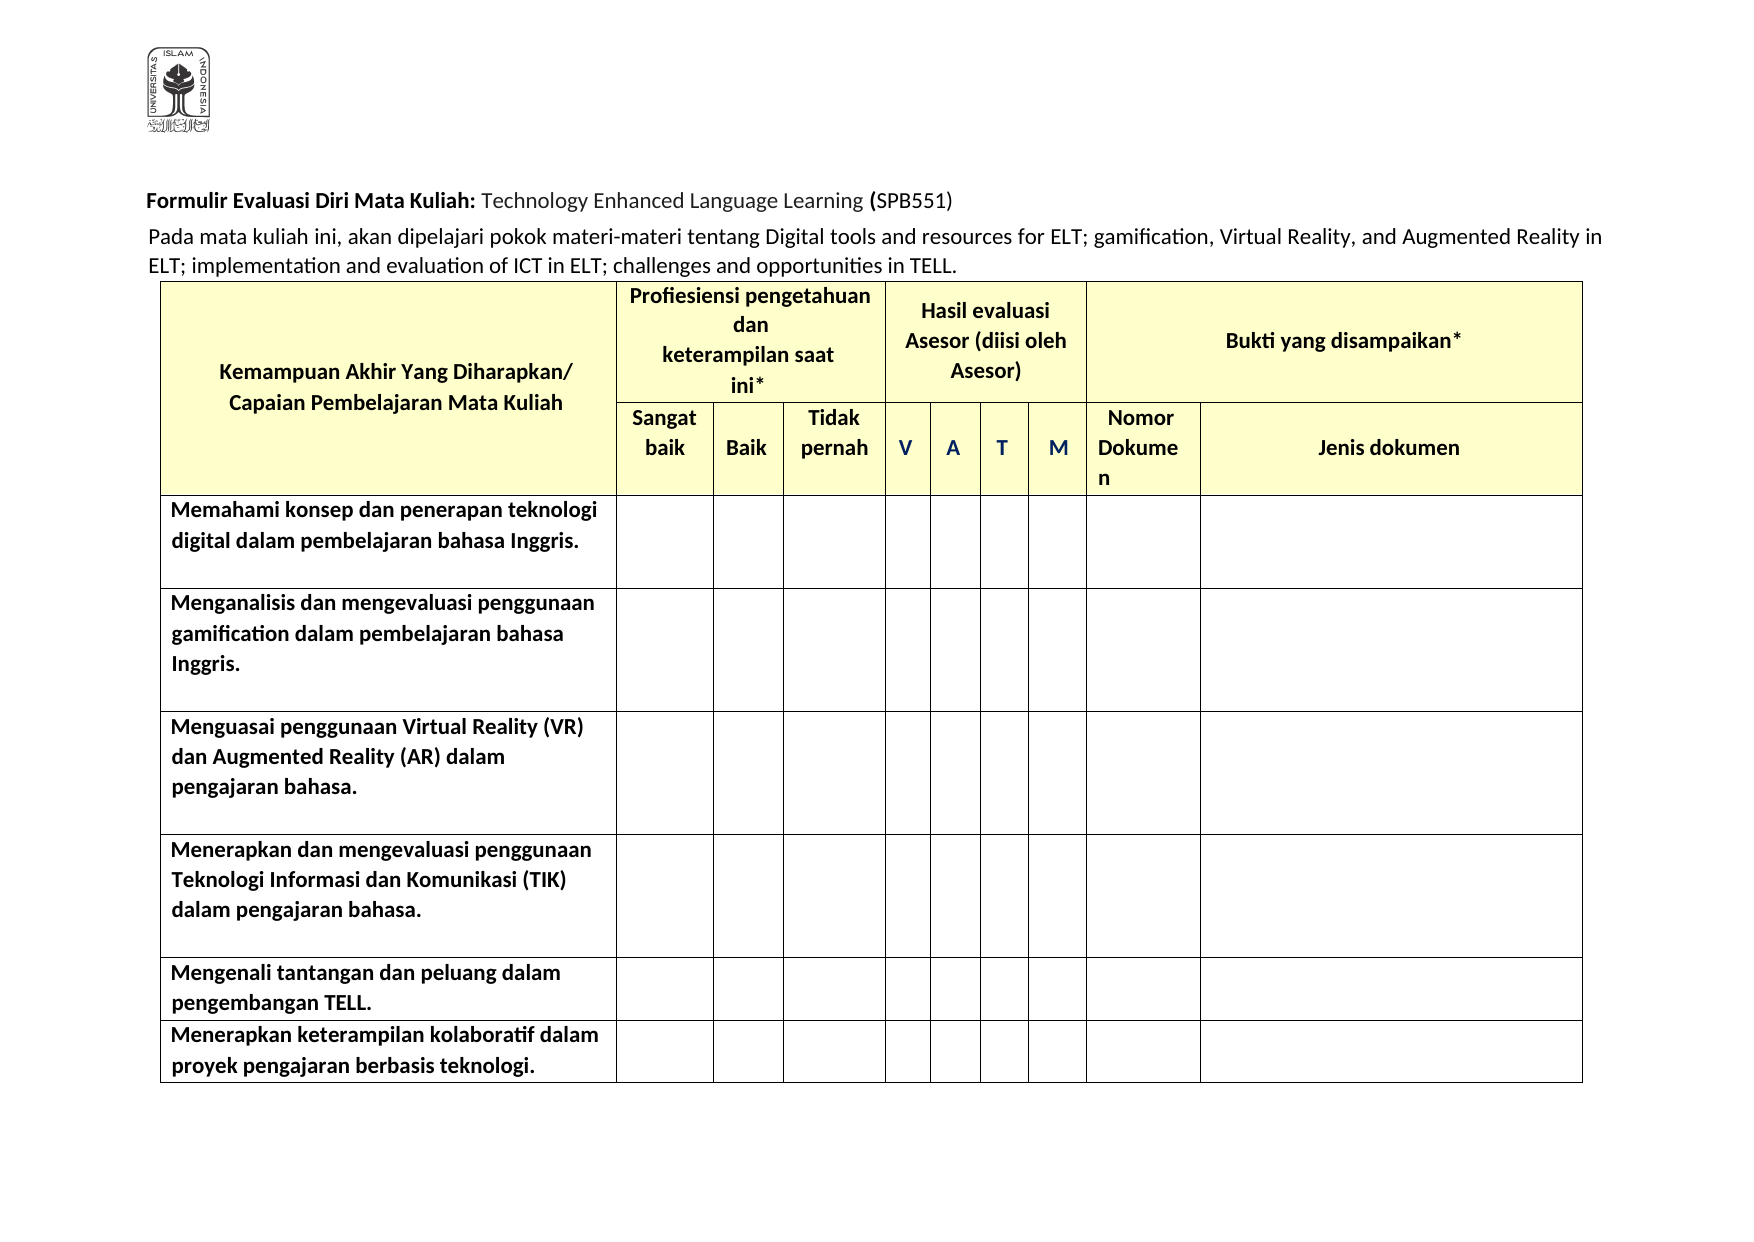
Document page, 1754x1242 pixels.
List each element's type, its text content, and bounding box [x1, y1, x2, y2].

table_cell [714, 589, 783, 711]
table_cell [714, 712, 783, 834]
table_cell [981, 589, 1028, 711]
table_cell Menganalisis dan mengevaluasi penggunaan gamification dalam pembelajaran bahasa Inggris. [161, 589, 616, 711]
table_cell Menerapkan keterampilan kolaboratif dalam proyek pengajaran berbasis teknologi. [161, 1021, 616, 1082]
table_cell [931, 1021, 980, 1082]
table_cell [784, 835, 885, 957]
table_cell [1029, 958, 1086, 1019]
text Formulir Evaluasi Diri Mata Kuliah: Technology Enhanced Language Learning (SPB551) [146, 186, 481, 214]
table_header Kemampuan Akhir Yang Diharapkan/ Capaian Pembelajaran Mata Kuliah [161, 282, 616, 494]
table_cell [1087, 958, 1200, 1019]
table_cell [1029, 589, 1086, 711]
table_cell T [981, 403, 1028, 494]
table_cell Memahami konsep dan penerapan teknologi digital dalam pembelajaran bahasa Inggris. [161, 496, 616, 587]
table_cell [1029, 496, 1086, 587]
table_cell [784, 958, 885, 1019]
table_cell M [1029, 403, 1086, 494]
table_cell Mengenali tantangan dan peluang dalam pengembangan TELL. [161, 958, 616, 1019]
table_cell [886, 1021, 930, 1082]
table_cell [617, 496, 713, 587]
table_cell [931, 958, 980, 1019]
table_cell [981, 496, 1028, 587]
table_cell [1201, 1021, 1582, 1082]
table_cell Menguasai penggunaan Virtual Reality (VR) dan Augmented Reality (AR) dalam pengajaran bahasa. [161, 712, 616, 834]
table_cell [617, 958, 713, 1019]
table_cell [714, 958, 783, 1019]
table_cell [931, 496, 980, 587]
table_cell [886, 712, 930, 834]
table_cell [886, 835, 930, 957]
table_cell [617, 589, 713, 711]
table_cell [1029, 1021, 1086, 1082]
table_header [1087, 282, 1201, 402]
table_cell [1087, 496, 1200, 587]
table_cell Jenis dokumen [1201, 403, 1582, 494]
table_cell [981, 712, 1028, 834]
table_cell [1201, 496, 1582, 587]
table_cell Nomor Dokumen [1087, 403, 1200, 494]
table_cell [784, 496, 885, 587]
table_cell Menerapkan dan mengevaluasi penggunaan Teknologi Informasi dan Komunikasi (TIK) dalam pengajaran bahasa. [161, 835, 616, 957]
table_cell [981, 1021, 1028, 1082]
table_cell [714, 496, 783, 587]
table_cell [1201, 712, 1582, 834]
table_cell [784, 712, 885, 834]
table_cell [981, 958, 1028, 1019]
table_cell [617, 1021, 713, 1082]
table_cell Baik [714, 403, 783, 494]
table_cell [931, 712, 980, 834]
table_cell [1087, 835, 1200, 957]
table_cell [617, 712, 713, 834]
table_cell [1201, 958, 1582, 1019]
table_cell [981, 835, 1028, 957]
table_cell [886, 496, 930, 587]
table_cell V [886, 403, 930, 494]
table_cell [784, 589, 885, 711]
picture [130, 32, 227, 148]
table_cell Sangat baik [617, 403, 713, 494]
table_cell Tidak pernah [784, 403, 885, 494]
table_cell [784, 1021, 885, 1082]
table_cell [1087, 1021, 1200, 1082]
text Pada mata kuliah ini, akan dipelajari pokok materi-materi tentang Digital tools and resources for ELT; gamification, Virtual Reality, and Augmented Reality in ELT; implementation and evaluation of ICT in ELT; challenges and opportunities in TELL. [148, 222, 1605, 279]
table_cell [1201, 835, 1582, 957]
table_header Profiesiensi pengetahuan dan keterampilan saat ini* [617, 282, 885, 402]
table_cell [1029, 712, 1086, 834]
table_header Hasil evaluasi Asesor (diisi oleh Asesor) [886, 282, 1086, 402]
table_cell [886, 958, 930, 1019]
table_cell [1087, 712, 1200, 834]
table_cell [886, 589, 930, 711]
table_cell [1029, 835, 1086, 957]
table_cell [931, 835, 980, 957]
table_header Bukti yang disampaikan* [1201, 282, 1582, 402]
table_cell A [931, 403, 980, 494]
table_cell [714, 835, 783, 957]
table_cell [1201, 589, 1582, 711]
table_cell [931, 589, 980, 711]
table_cell [1087, 589, 1200, 711]
table_cell [714, 1021, 783, 1082]
text Formulir Evaluasi Diri Mata Kuliah: Technology Enhanced Language Learning (SPB551) [864, 186, 1607, 214]
table_cell [617, 835, 713, 957]
